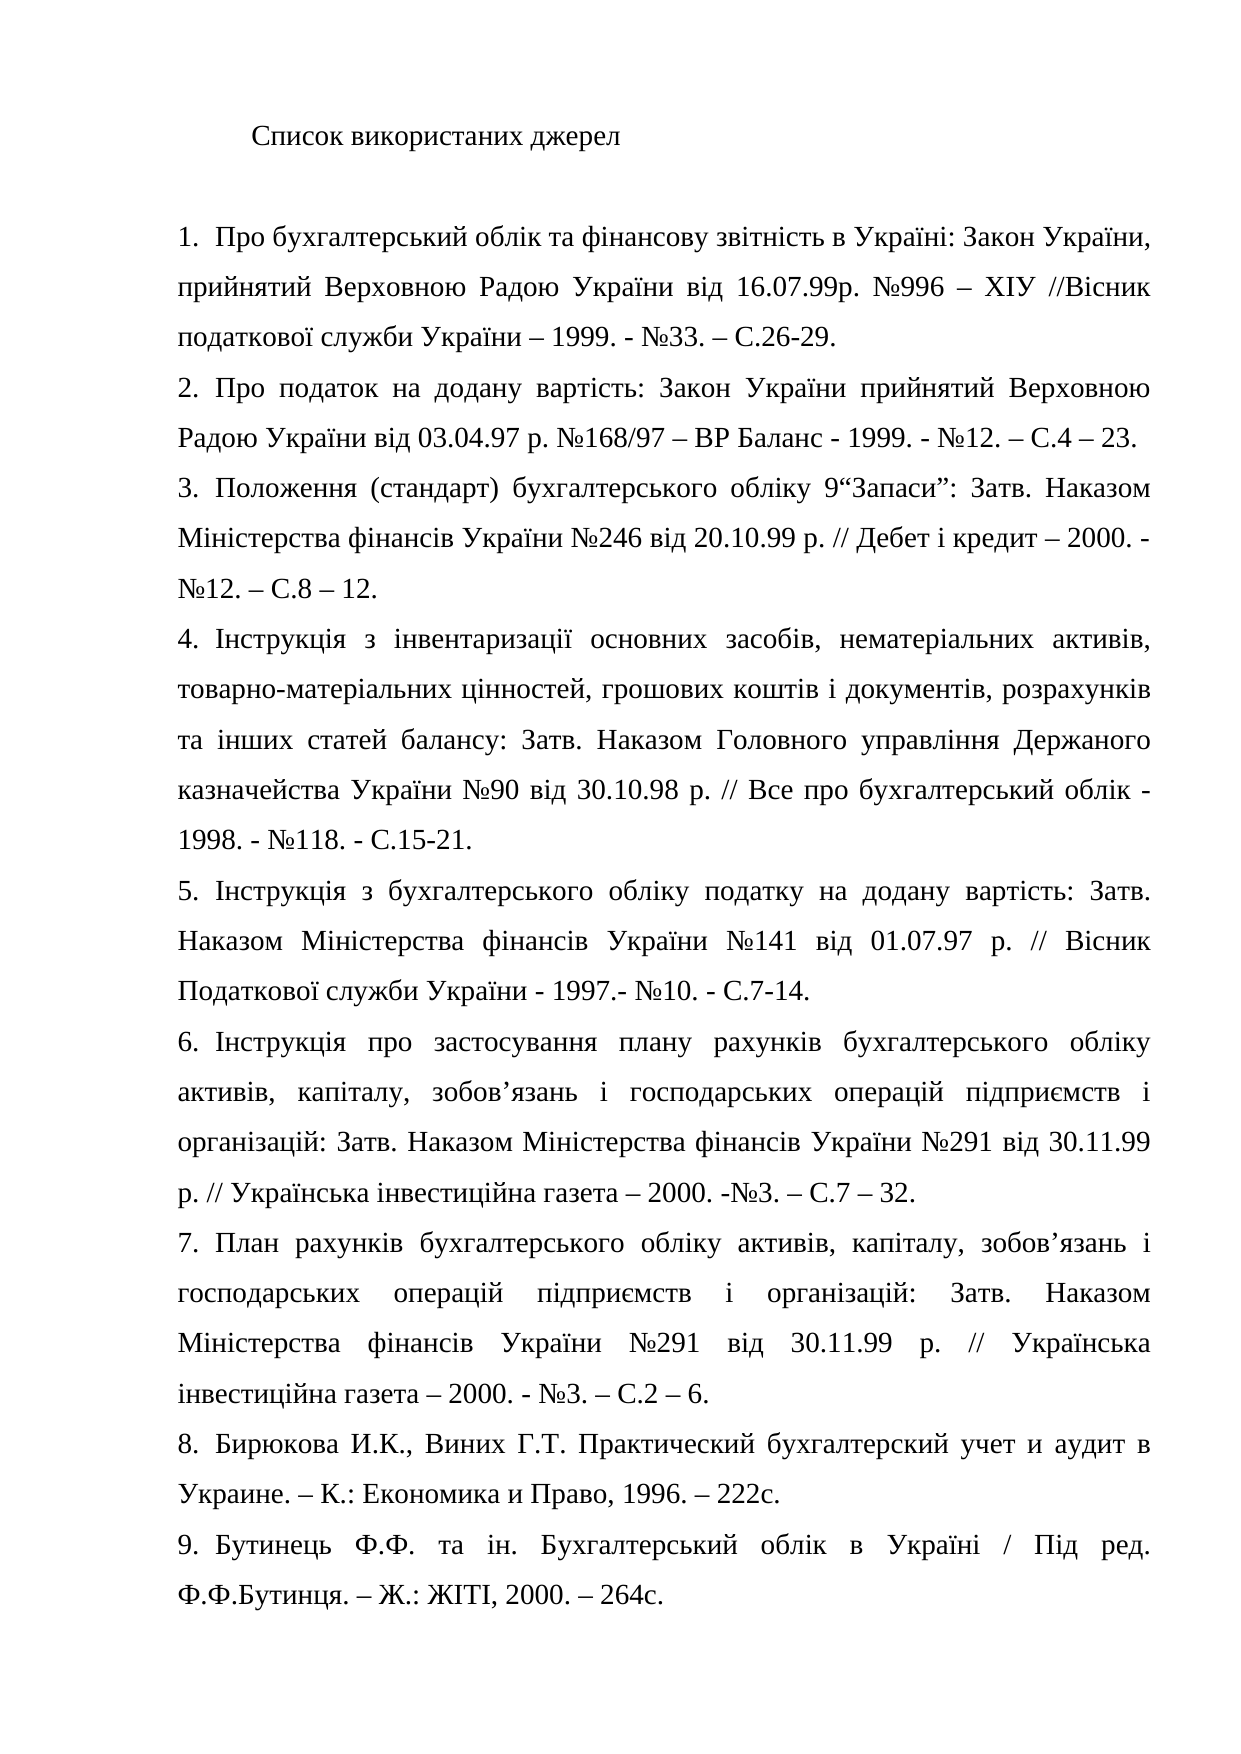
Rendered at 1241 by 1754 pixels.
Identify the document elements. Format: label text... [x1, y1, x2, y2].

list Бутинець Ф.Ф. та ін. Бухгалтерський облік в Україні / Під ред. Ф.Ф.Бутинця. – Ж.: ЖІТІ, 2000. – 264с. [177, 1527, 1152, 1611]
text Список використаних джерел [177, 118, 1152, 152]
list Інструкція про застосування плану рахунків бухгалтерського обліку активів, капіталу, зобов’язань і господарських операцій підприємств і організацій: Затв. Наказом Міністерства фінансів України №291 від 30.11.99 р. // Українська інвестиційна газета – 2000. -№3. – С.7 – 32. [177, 1024, 1152, 1208]
list Інструкція з інвентаризації основних засобів, нематеріальних активів, товарно-матеріальних цінностей, грошових коштів і документів, розрахунків та інших статей балансу: Затв. Наказом Головного управління Держаного казначейства України №90 від 30.10.98 р. // Все про бухгалтерський облік - 1998. - №118. - С.15-21. [177, 621, 1152, 856]
list Інструкція з бухгалтерського обліку податку на додану вартість: Затв. Наказом Міністерства фінансів України №141 від 01.07.97 р. // Вісник Податкової служби України - 1997.- №10. - С.7-14. [177, 873, 1152, 1007]
list Про бухгалтерський облік та фінансову звітність в Україні: Закон України, прийнятий Верховною Радою України від 16.07.99р. №996 – ХІУ //Вісник податкової служби України – 1999. - №33. – С.26-29. [177, 219, 1152, 353]
list Бирюкова И.К., Виних Г.Т. Практический бухгалтерский учет и аудит в Украине. – К.: Економика и Право, 1996. – 222с. [177, 1426, 1152, 1510]
list Про податок на додану вартість: Закон України прийнятий Верховною Радою України від 03.04.97 р. №168/97 – ВР Баланс - 1999. - №12. – С.4 – 23. [177, 370, 1152, 453]
list План рахунків бухгалтерського обліку активів, капіталу, зобов’язань і господарських операцій підприємств і організацій: Затв. Наказом Міністерства фінансів України №291 від 30.11.99 р. // Українська інвестиційна газета – 2000. - №3. – С.2 – 6. [177, 1225, 1152, 1409]
list Положення (стандарт) бухгалтерського обліку 9“Запаси”: Затв. Наказом Міністерства фінансів України №246 від 20.10.99 р. // Дебет і кредит – 2000. - №12. – С.8 – 12. [177, 470, 1152, 604]
